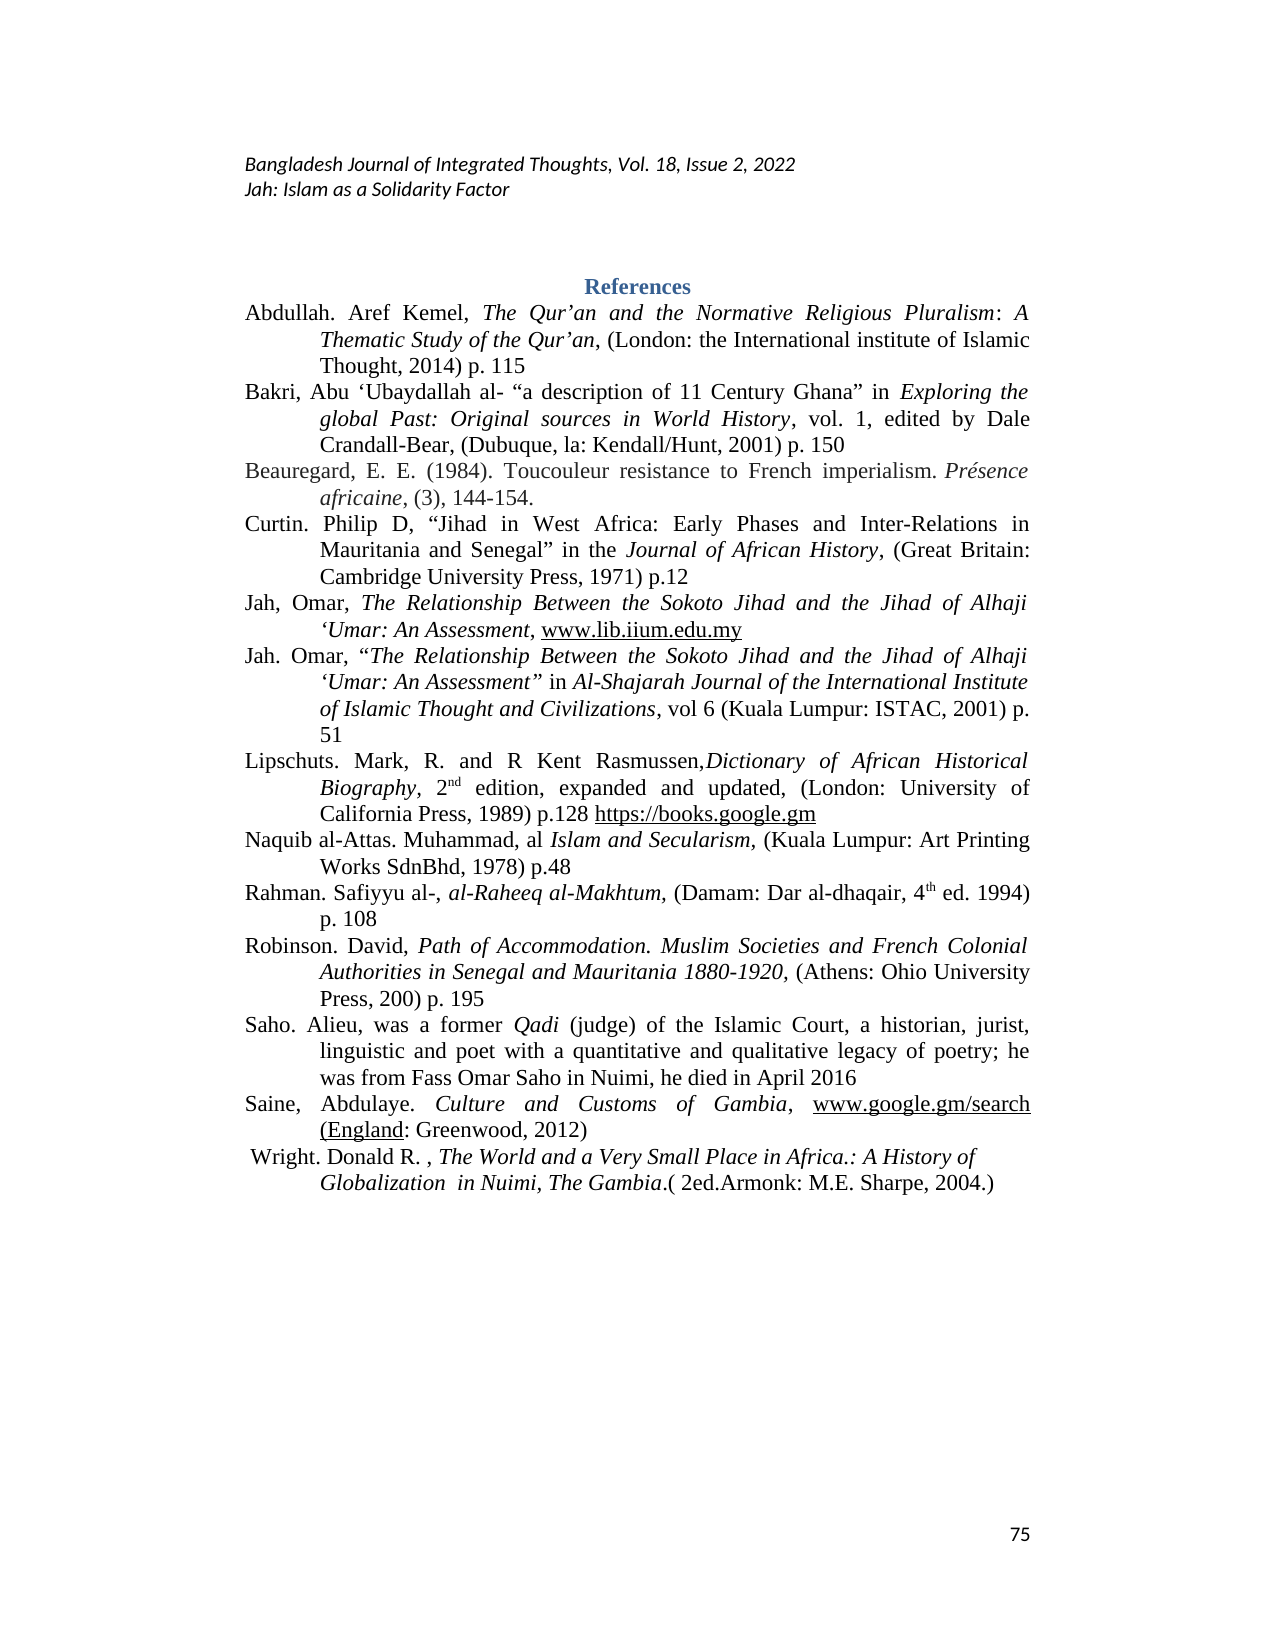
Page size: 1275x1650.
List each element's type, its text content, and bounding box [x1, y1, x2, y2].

text Jah. Omar, “The Relationship Between the Sokoto Jihad and the Jihad of Alhaji ‘Umar: An Assessment” in Al-Shajarah Journal of the International Institute of Islamic Thought and Civilizations, vol 6 (Kuala Lumpur: ISTAC, 2001) p. 51 [244, 642, 1031, 747]
text Beauregard, E. E. (1984). Toucouleur resistance to French imperialism. Présence africaine, (3), 144-154. [244, 457, 1031, 510]
text Robinson. David, Path of Accommodation. Muslim Societies and French Colonial Authorities in Senegal and Mauritania 1880-1920, (Athens: Ohio University Press, 200) p. 195 [244, 932, 1031, 1011]
text Rahman. Safiyyu al-, al-Raheeq al-Makhtum, (Damam: Dar al-dhaqair, 4th ed. 1994) p. 108 [244, 879, 1031, 932]
text Abdullah. Aref Kemel, The Qur’an and the Normative Religious Pluralism: A Thematic Study of the Qur’an, (London: the International institute of Islamic Thought, 2014) p. 115 [244, 299, 1031, 378]
text Lipschuts. Mark, R. and R Kent Rasmussen,Dictionary of African Historical Biography, 2nd edition, expanded and updated, (London: University of California Press, 1989) p.128 https://books.google.gm [244, 747, 1031, 826]
text Saho. Alieu, was a former Qadi (judge) of the Islamic Court, a historian, jurist, linguistic and poet with a quantitative and qualitative legacy of poetry; he was from Fass Omar Saho in Nuimi, he died in April 2016 [244, 1011, 1031, 1090]
text Jah, Omar, The Relationship Between the Sokoto Jihad and the Jihad of Alhaji ‘Umar: An Assessment, www.lib.iium.edu.my [244, 589, 1031, 642]
subtitle References [244, 273, 1031, 299]
text Wright. Donald R. , The World and a Very Small Place in Africa.: A History of Globalization in Nuimi, The Gambia.( 2ed.Armonk: M.E. Sharpe, 2004.) [244, 1143, 1031, 1195]
text Bakri, Abu ‘Ubaydallah al- “a description of 11 Century Ghana” in Exploring the global Past: Original sources in World History, vol. 1, edited by Dale Crandall-Bear, (Dubuque, la: Kendall/Hunt, 2001) p. 150 [244, 378, 1031, 457]
text Curtin. Philip D, “Jihad in West Africa: Early Phases and Inter-Relations in Mauritania and Senegal” in the Journal of African History, (Great Britain: Cambridge University Press, 1971) p.12 [244, 510, 1031, 589]
text Saine, Abdulaye. Culture and Customs of Gambia, www.google.gm/search (England: Greenwood, 2012) [244, 1090, 1031, 1143]
text Naquib al-Attas. Muhammad, al Islam and Secularism, (Kuala Lumpur: Art Printing Works SdnBhd, 1978) p.48 [244, 826, 1031, 879]
